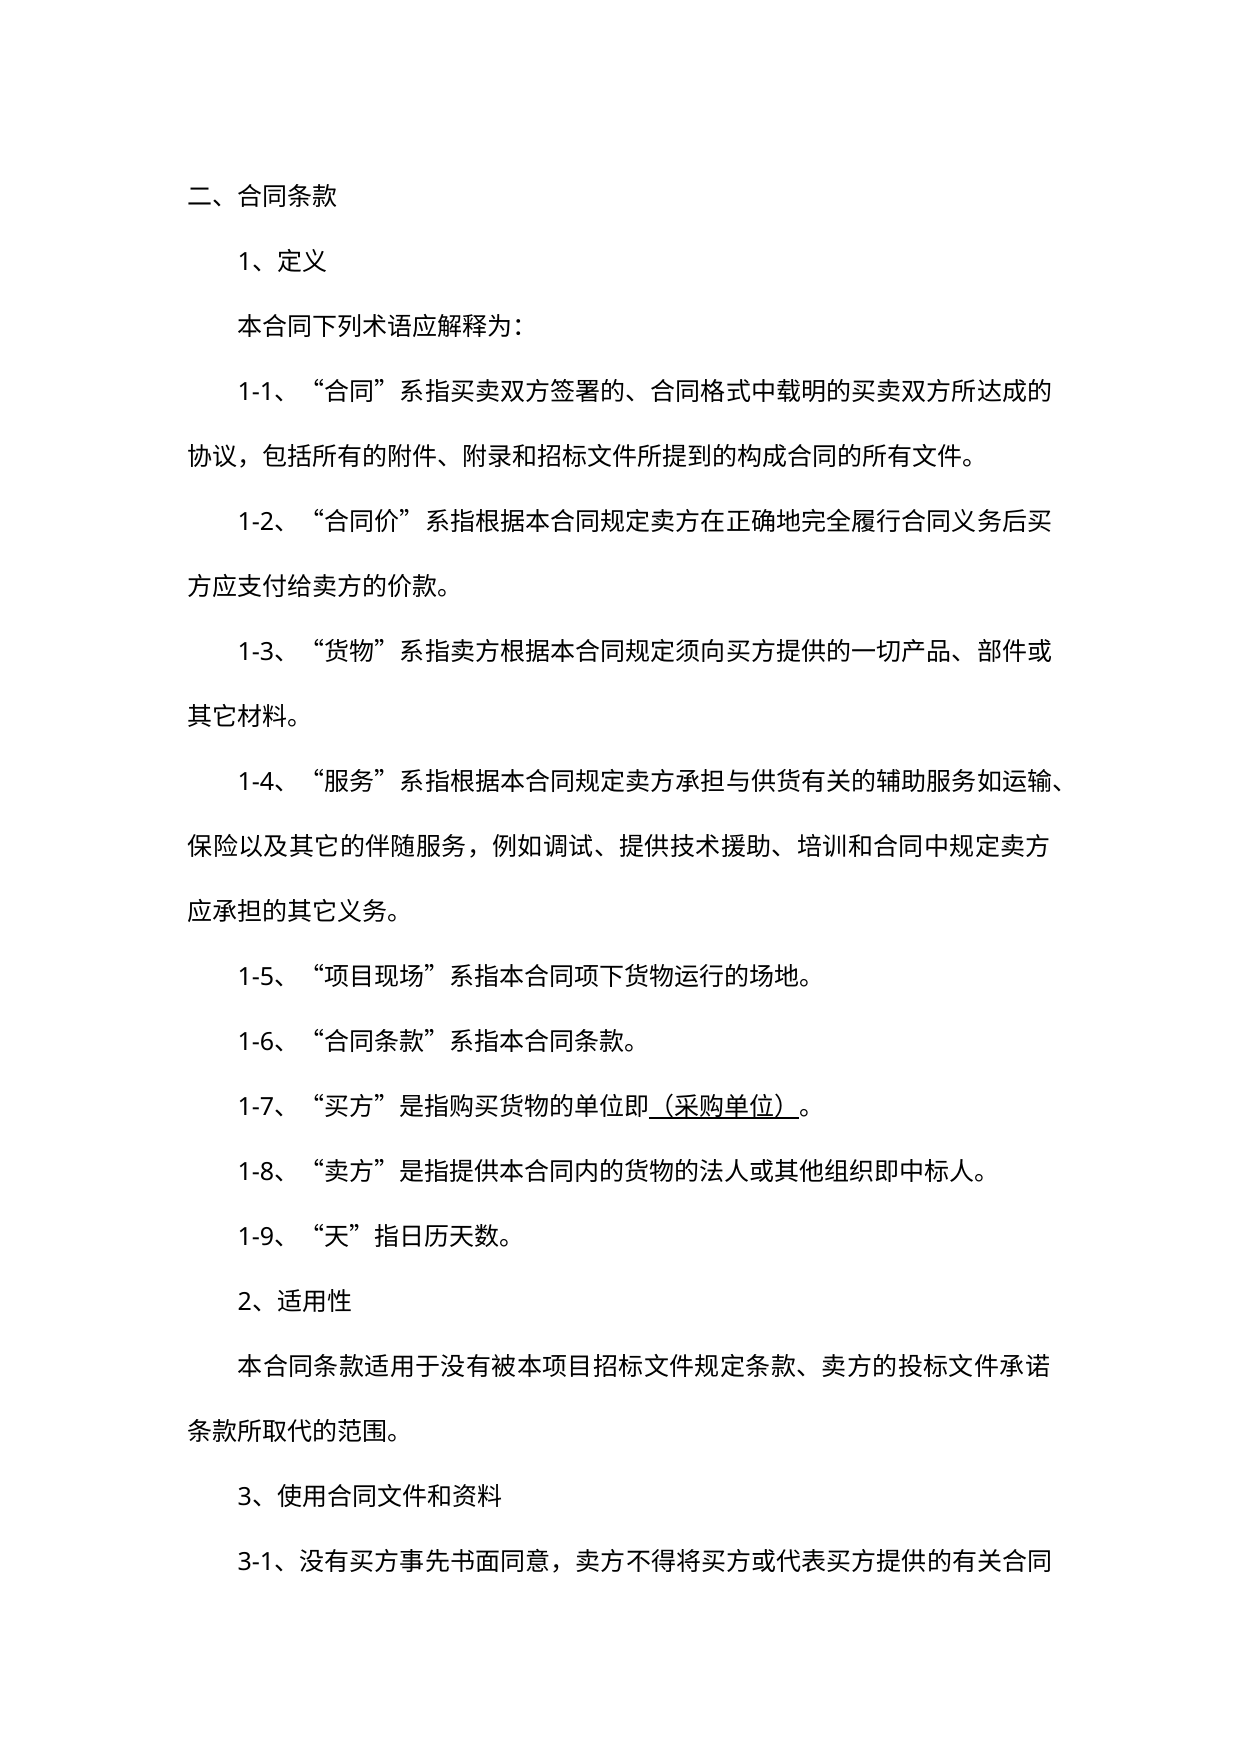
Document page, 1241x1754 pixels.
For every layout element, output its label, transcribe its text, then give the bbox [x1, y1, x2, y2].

text 1-1、“合同”系指买卖双方签署的、合同格式中载明的买卖双方所达成的协议，包括所有的附件、附录和招标文件所提到的构成合同的所有文件。 [187, 357, 1053, 487]
text 1-6、“合同条款”系指本合同条款。 [187, 1007, 1053, 1072]
text 本合同条款适用于没有被本项目招标文件规定条款、卖方的投标文件承诺条款所取代的范围。 [187, 1332, 1053, 1462]
text 1-8、“卖方”是指提供本合同内的货物的法人或其他组织即中标人。 [187, 1137, 1053, 1202]
text 二、合同条款 [187, 162, 1053, 227]
text 本合同下列术语应解释为： [187, 292, 1053, 357]
text 1-5、“项目现场”系指本合同项下货物运行的场地。 [187, 942, 1053, 1007]
text 1、定义 [187, 227, 1053, 292]
text 1-7、“买方”是指购买货物的单位即（采购单位）。 [187, 1072, 1053, 1137]
text 1-2、“合同价”系指根据本合同规定卖方在正确地完全履行合同义务后买方应支付给卖方的价款。 [187, 487, 1053, 617]
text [187, 1527, 1053, 1592]
text 3、使用合同文件和资料 [187, 1462, 1053, 1527]
text 2、适用性 [187, 1267, 1053, 1332]
text 1-9、“天”指日历天数。 [187, 1202, 1053, 1267]
text 1-3、“货物”系指卖方根据本合同规定须向买方提供的一切产品、部件或其它材料。 [187, 617, 1053, 747]
text 1-4、“服务”系指根据本合同规定卖方承担与供货有关的辅助服务如运输、保险以及其它的伴随服务，例如调试、提供技术援助、培训和合同中规定卖方应承担的其它义务。 [187, 747, 1053, 942]
